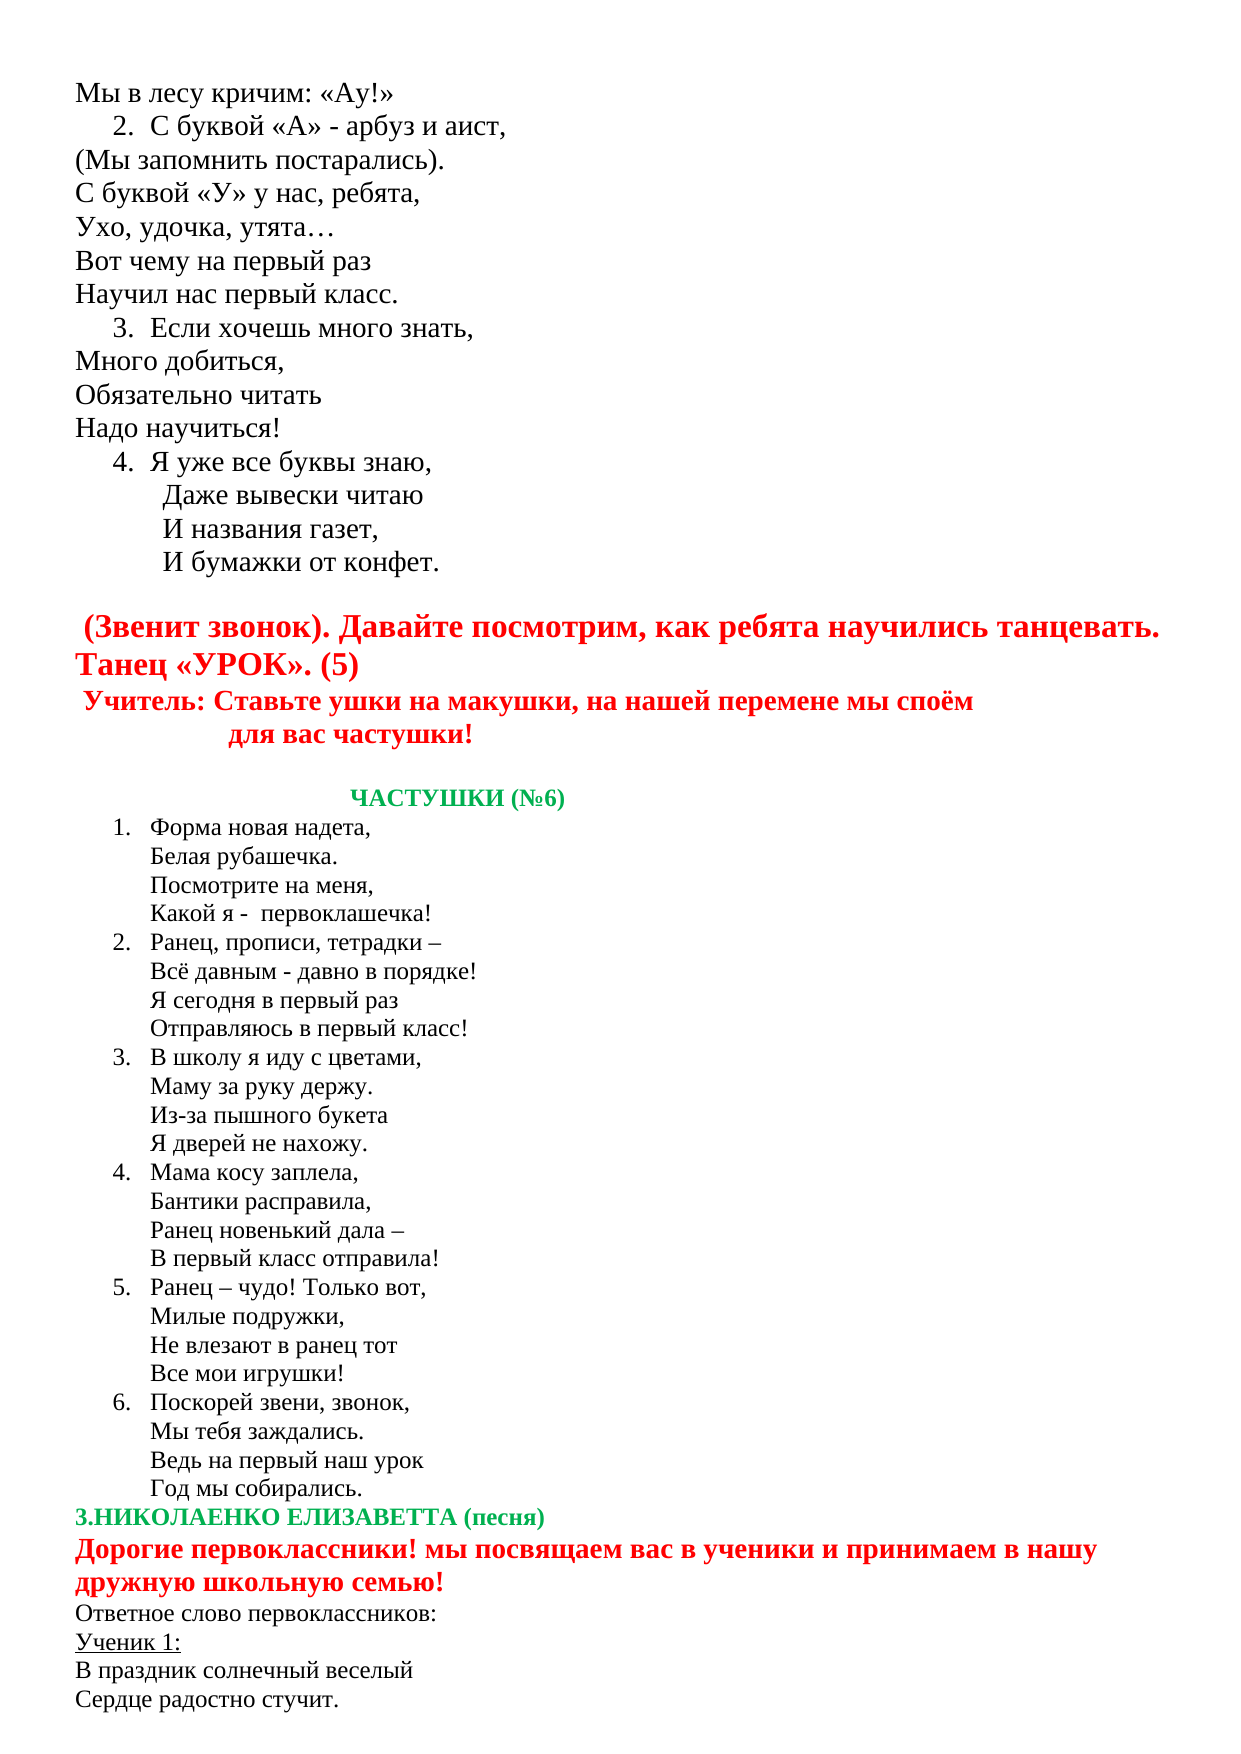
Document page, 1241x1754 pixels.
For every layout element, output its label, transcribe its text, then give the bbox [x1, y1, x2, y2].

text (Звенит звонок). Давайте посмотрим, как ребята научились танцевать. [75, 606, 1165, 644]
text В первый класс отправила! [75, 1243, 1165, 1272]
list Форма новая надета, [112, 812, 1165, 841]
text Я дверей не нахожу. [75, 1128, 1165, 1157]
text Научил нас первый класс. [75, 276, 1165, 310]
list С буквой «А» - арбуз и аист, [112, 108, 1165, 142]
text Ранец новенький дала – [75, 1215, 1165, 1243]
text Год мы собирались. [75, 1473, 1165, 1502]
text (Мы запомнить постарались). [75, 142, 1165, 176]
text Бантики расправила, [75, 1186, 1165, 1215]
text Танец «УРОК». (5) [75, 644, 1165, 683]
text Милые подружки, [75, 1301, 1165, 1330]
text Вот чему на первый раз [75, 243, 1165, 276]
text 3.НИКОЛАЕНКО ЕЛИЗАВЕТТА (песня) [75, 1502, 1165, 1531]
text Отправляюсь в первый класс! [75, 1013, 1165, 1042]
text Ведь на первый наш урок [75, 1445, 1165, 1473]
text Посмотрите на меня, [75, 870, 1165, 898]
text Все мои игрушки! [75, 1358, 1165, 1387]
text Из-за пышного букета [75, 1100, 1165, 1128]
list Ранец – чудо! Только вот, [112, 1272, 1165, 1301]
text И бумажки от конфет. [75, 544, 1165, 578]
text Даже вывески читаю [75, 477, 1165, 511]
text Обязательно читать [75, 377, 1165, 410]
text Много добиться, [75, 343, 1165, 377]
text Ухо, удочка, утята… [75, 209, 1165, 243]
list Поскорей звени, звонок, [112, 1387, 1165, 1416]
list Я уже все буквы знаю, [112, 444, 1165, 477]
list Мама косу заплела, [112, 1157, 1165, 1186]
text Не влезают в ранец тот [75, 1330, 1165, 1358]
text Маму за руку держу. [75, 1071, 1165, 1100]
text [75, 1531, 1165, 1713]
text ЧАСТУШКИ (№6) [75, 783, 1165, 812]
text Мы тебя заждались. [75, 1416, 1165, 1445]
text С буквой «У» у нас, ребята, [75, 176, 1165, 209]
text для вас частушки! [75, 716, 1165, 750]
text И названия газет, [75, 511, 1165, 544]
text Какой я - первоклашечка! [75, 898, 1165, 927]
text Учитель: Ставьте ушки на макушки, на нашей перемене мы споём [75, 683, 1165, 716]
list Ранец, прописи, тетрадки – [112, 927, 1165, 956]
text Я сегодня в первый раз [75, 985, 1165, 1013]
text Мы в лесу кричим: «Ау!» [75, 75, 1165, 108]
list Если хочешь много знать, [112, 310, 1165, 343]
list В школу я иду с цветами, [112, 1042, 1165, 1071]
text Белая рубашечка. [75, 841, 1165, 870]
text Надо научиться! [75, 410, 1165, 444]
text Всё давным - давно в порядке! [75, 956, 1165, 985]
